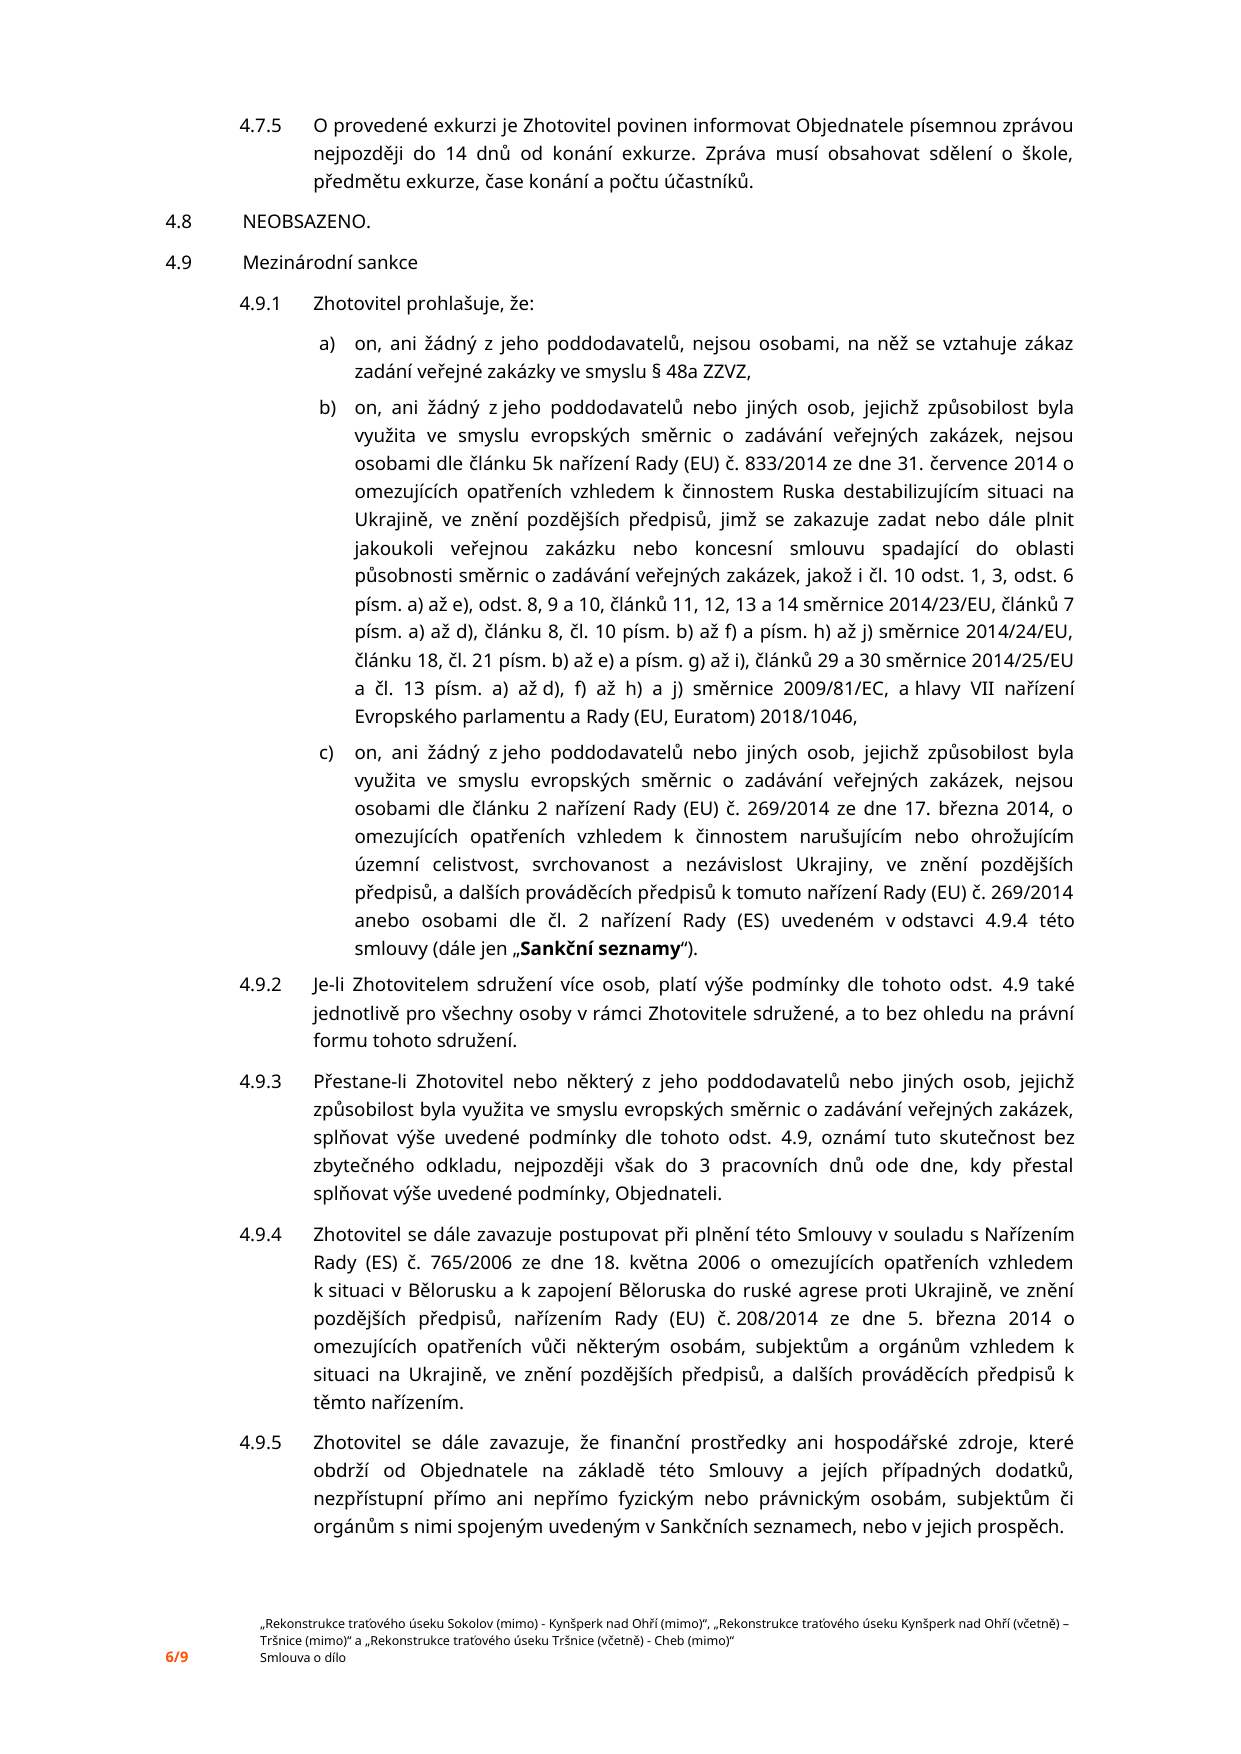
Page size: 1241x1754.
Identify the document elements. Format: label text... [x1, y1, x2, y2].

text NEOBSAZENO. [165, 209, 1075, 234]
list Zhotovitel se dále zavazuje, že finanční prostředky ani hospodářské zdroje, které obdrží od Objednatele na základě této Smlouvy a jejích případných dodatků, nezpřístupní přímo ani nepřímo fyzickým nebo právnickým osobám, subjektům či orgánům s nimi spojeným uvedeným v Sankčních seznamech, nebo v jejich prospěch. [239, 1429, 1075, 1539]
text Mezinárodní sankce [165, 249, 1075, 275]
text on, ani žádný z jeho poddodavatelů, nejsou osobami, na něž se vztahuje zákaz zadání veřejné zakázky ve smyslu § 48a ZZVZ, [319, 330, 1075, 384]
list O provedené exkurzi je Zhotovitel povinen informovat Objednatele písemnou zprávou nejpozději do 14 dnů od konání exkurze. Zpráva musí obsahovat sdělení o škole, předmětu exkurze, čase konání a počtu účastníků. [239, 112, 1075, 194]
list Přestane-li Zhotovitel nebo některý z jeho poddodavatelů nebo jiných osob, jejichž způsobilost byla využita ve smyslu evropských směrnic o zadávání veřejných zakázek, splňovat výše uvedené podmínky dle tohoto odst. 4.9, oznámí tuto skutečnost bez zbytečného odkladu, nejpozději však do 3 pracovních dnů ode dne, kdy přestal splňovat výše uvedené podmínky, Objednateli. [239, 1068, 1075, 1206]
list Je-li Zhotovitelem sdružení více osob, platí výše podmínky dle tohoto odst. 4.9 také jednotlivě pro všechny osoby v rámci Zhotovitele sdružené, a to bez ohledu na právní formu tohoto sdružení. [239, 972, 1075, 1053]
text on, ani žádný z jeho poddodavatelů nebo jiných osob, jejichž způsobilost byla využita ve smyslu evropských směrnic o zadávání veřejných zakázek, nejsou osobami dle článku 5k nařízení Rady (EU) č. 833/2014 ze dne 31. července 2014 o omezujících opatřeních vzhledem k činnostem Ruska destabilizujícím situaci na Ukrajině, ve znění pozdějších předpisů, jimž se zakazuje zadat nebo dále plnit jakoukoli veřejnou zakázku nebo koncesní smlouvu spadající do oblasti působnosti směrnic o zadávání veřejných zakázek, jakož i čl. 10 odst. 1, 3, odst. 6 písm. a) až e), odst. 8, 9 a 10, článků 11, 12, 13 a 14 směrnice 2014/23/EU, článků 7 písm. a) až d), článku 8, čl. 10 písm. b) až f) a písm. h) až j) směrnice 2014/24/EU, článku 18, čl. 21 písm. b) až e) a písm. g) až i), článků 29 a 30 směrnice 2014/25/EU a čl. 13 písm. a) až d), f) až h) a j) směrnice 2009/81/EC, a hlavy VII nařízení Evropského parlamentu a Rady (EU, Euratom) 2018/1046, [319, 395, 1075, 728]
list Zhotovitel prohlašuje, že: [239, 290, 1075, 315]
list Zhotovitel se dále zavazuje postupovat při plnění této Smlouvy v souladu s Nařízením Rady (ES) č. 765/2006 ze dne 18. května 2006 o omezujících opatřeních vzhledem k situaci v Bělorusku a k zapojení Běloruska do ruské agrese proti Ukrajině, ve znění pozdějších předpisů, nařízením Rady (EU) č. 208/2014 ze dne 5. března 2014 o omezujících opatřeních vůči některým osobám, subjektům a orgánům vzhledem k situaci na Ukrajině, ve znění pozdějších předpisů, a dalších prováděcích předpisů k těmto nařízením. [239, 1221, 1075, 1414]
text on, ani žádný z jeho poddodavatelů nebo jiných osob, jejichž způsobilost byla využita ve smyslu evropských směrnic o zadávání veřejných zakázek, nejsou osobami dle článku 2 nařízení Rady (EU) č. 269/2014 ze dne 17. března 2014, o omezujících opatřeních vzhledem k činnostem narušujícím nebo ohrožujícím územní celistvost, svrchovanost a nezávislost Ukrajiny, ve znění pozdějších předpisů, a dalších prováděcích předpisů k tomuto nařízení Rady (EU) č. 269/2014 anebo osobami dle čl. 2 nařízení Rady (ES) uvedeném v odstavci 4.9.4 této smlouvy (dále jen „Sankční seznamy“). [319, 739, 1075, 961]
